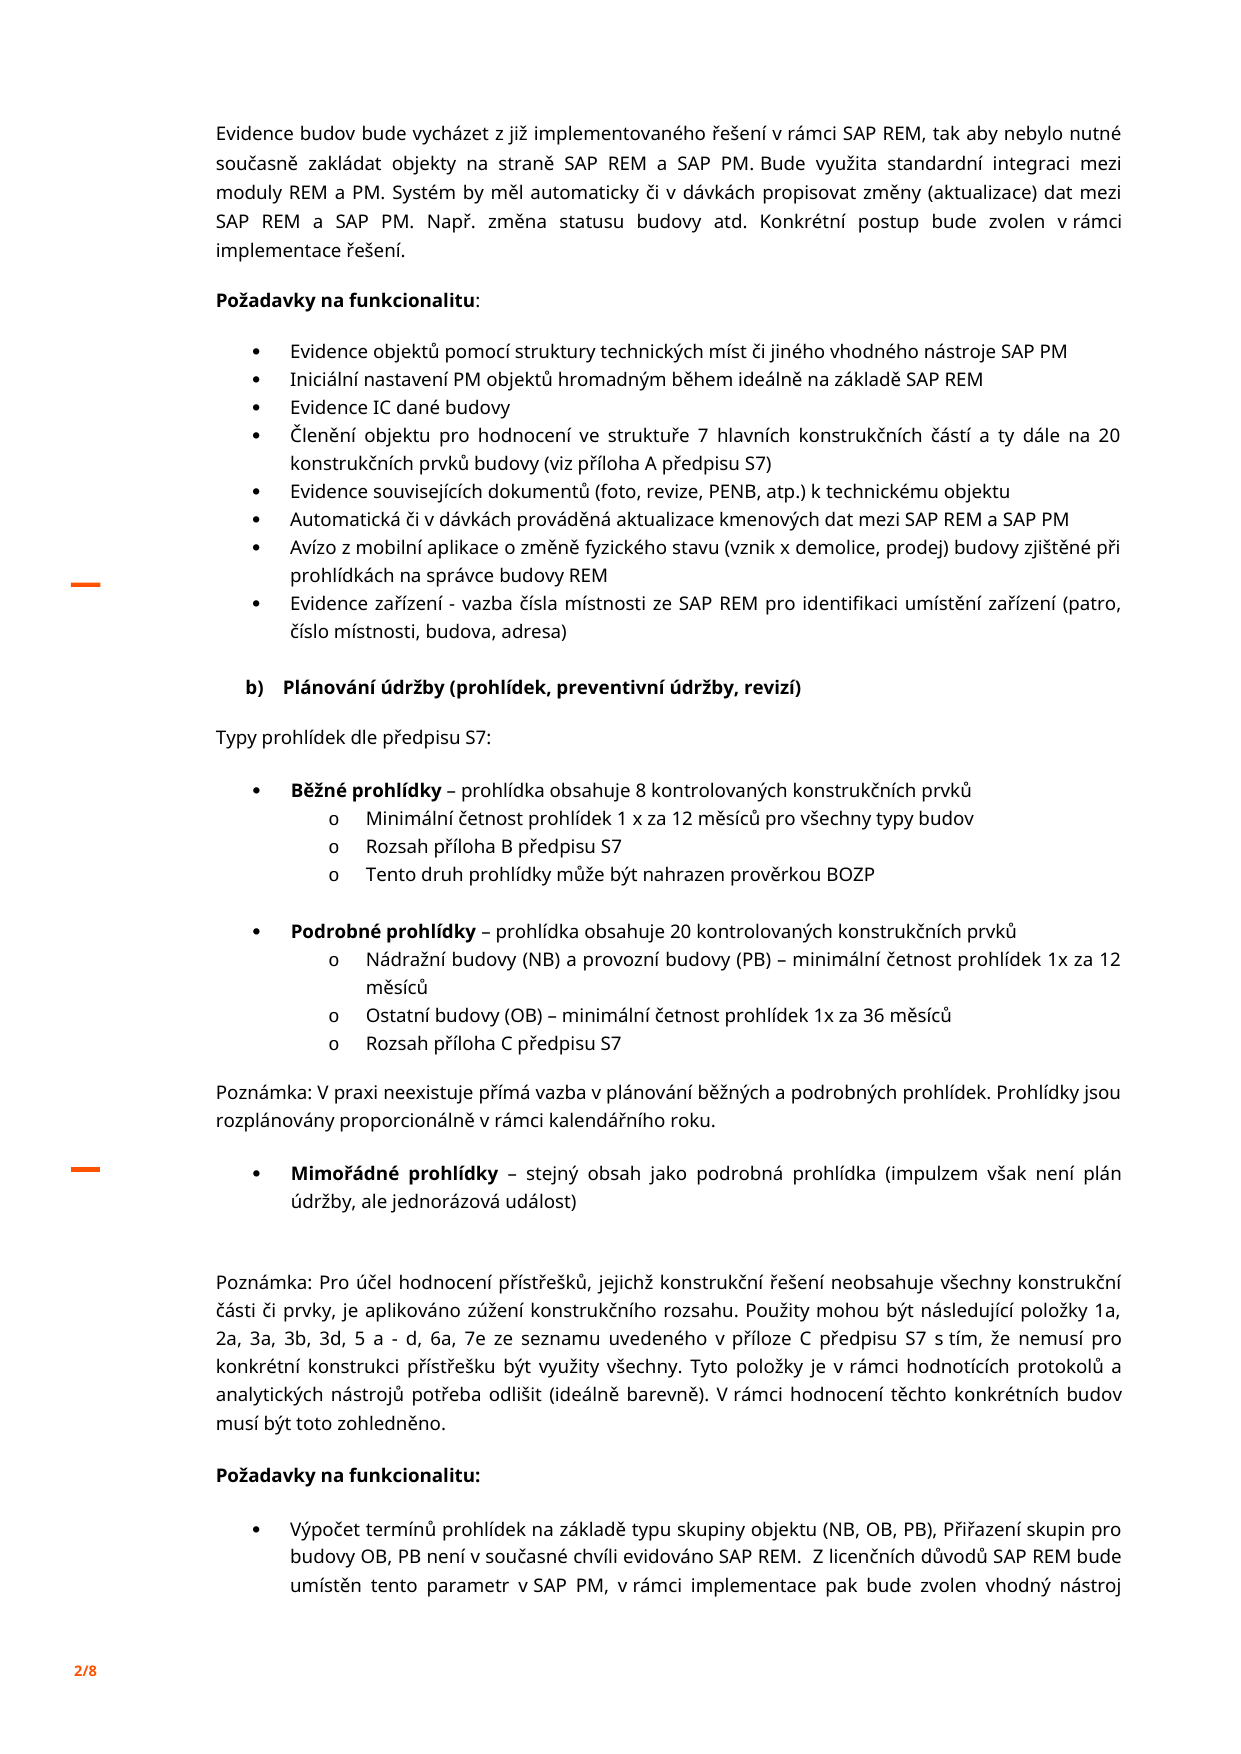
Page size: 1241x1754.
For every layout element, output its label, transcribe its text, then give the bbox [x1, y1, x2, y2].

list Členění objektu pro hodnocení ve struktuře 7 hlavních konstrukčních částí a ty dále na 20 konstrukčních prvků budovy (viz příloha A předpisu S7) [253, 422, 1122, 476]
text Požadavky na funkcionalitu: [216, 288, 1122, 313]
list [253, 1516, 1122, 1597]
text Evidence budov bude vycházet z již implementovaného řešení v rámci SAP REM, tak aby nebylo nutné současně zakládat objekty na straně SAP REM a SAP PM. Bude využita standardní integraci mezi moduly REM a PM. Systém by měl automaticky či v dávkách propisovat změny (aktualizace) dat mezi SAP REM a SAP PM. Např. změna statusu budovy atd. Konkrétní postup bude zvolen v rámci implementace řešení. [216, 121, 1122, 263]
list Iniciální nastavení PM objektů hromadným během ideálně na základě SAP REM [253, 366, 1122, 391]
text Typy prohlídek dle předpisu S7: [216, 724, 1122, 750]
text Požadavky na funkcionalitu: [216, 1463, 1122, 1488]
list Avízo z mobilní aplikace o změně fyzického stavu (vznik x demolice, prodej) budovy zjištěné při prohlídkách na správce budovy REM [253, 534, 1122, 588]
list Rozsah příloha B předpisu S7 [328, 833, 1122, 859]
text Poznámka: Pro účel hodnocení přístřešků, jejichž konstrukční řešení neobsahuje všechny konstrukční části či prvky, je aplikováno zúžení konstrukčního rozsahu. Použity mohou být následující položky 1a, 2a, 3a, 3b, 3d, 5 a - d, 6a, 7e ze seznamu uvedeného v příloze C předpisu S7 s tím, že nemusí pro konkrétní konstrukci přístřešku být využity všechny. Tyto položky je v rámci hodnotících protokolů a analytických nástrojů potřeba odlišit (ideálně barevně). V rámci hodnocení těchto konkrétních budov musí být toto zohledněno. [216, 1270, 1122, 1435]
list Ostatní budovy (OB) – minimální četnost prohlídek 1x za 36 měsíců [328, 1002, 1122, 1028]
list Evidence objektů pomocí struktury technických míst či jiného vhodného nástroje SAP PM [253, 338, 1122, 363]
list Evidence souvisejících dokumentů (foto, revize, PENB, atp.) k technickému objektu [253, 478, 1122, 503]
list Minimální četnost prohlídek 1 x za 12 měsíců pro všechny typy budov [328, 805, 1122, 831]
list Plánování údržby (prohlídek, preventivní údržby, revizí) [245, 674, 1122, 700]
list Tento druh prohlídky může být nahrazen prověrkou BOZP [328, 862, 1122, 887]
list Automatická či v dávkách prováděná aktualizace kmenových dat mezi SAP REM a SAP PM [253, 506, 1122, 532]
text Poznámka: V praxi neexistuje přímá vazba v plánování běžných a podrobných prohlídek. Prohlídky jsou rozplánovány proporcionálně v rámci kalendářního roku. [216, 1079, 1122, 1133]
list Podrobné prohlídky – prohlídka obsahuje 20 kontrolovaných konstrukčních prvků [253, 918, 1122, 943]
list Mimořádné prohlídky – stejný obsah jako podrobná prohlídka (impulzem však není plán údržby, ale jednorázová událost) [253, 1161, 1122, 1214]
list Rozsah příloha C předpisu S7 [328, 1031, 1122, 1056]
list Evidence IC dané budovy [253, 394, 1122, 419]
list Běžné prohlídky – prohlídka obsahuje 8 kontrolovaných konstrukčních prvků [253, 777, 1122, 803]
list Evidence zařízení - vazba čísla místnosti ze SAP REM pro identifikaci umístění zařízení (patro, číslo místnosti, budova, adresa) [253, 590, 1122, 644]
list Nádražní budovy (NB) a provozní budovy (PB) – minimální četnost prohlídek 1x za 12 měsíců [328, 946, 1122, 1000]
